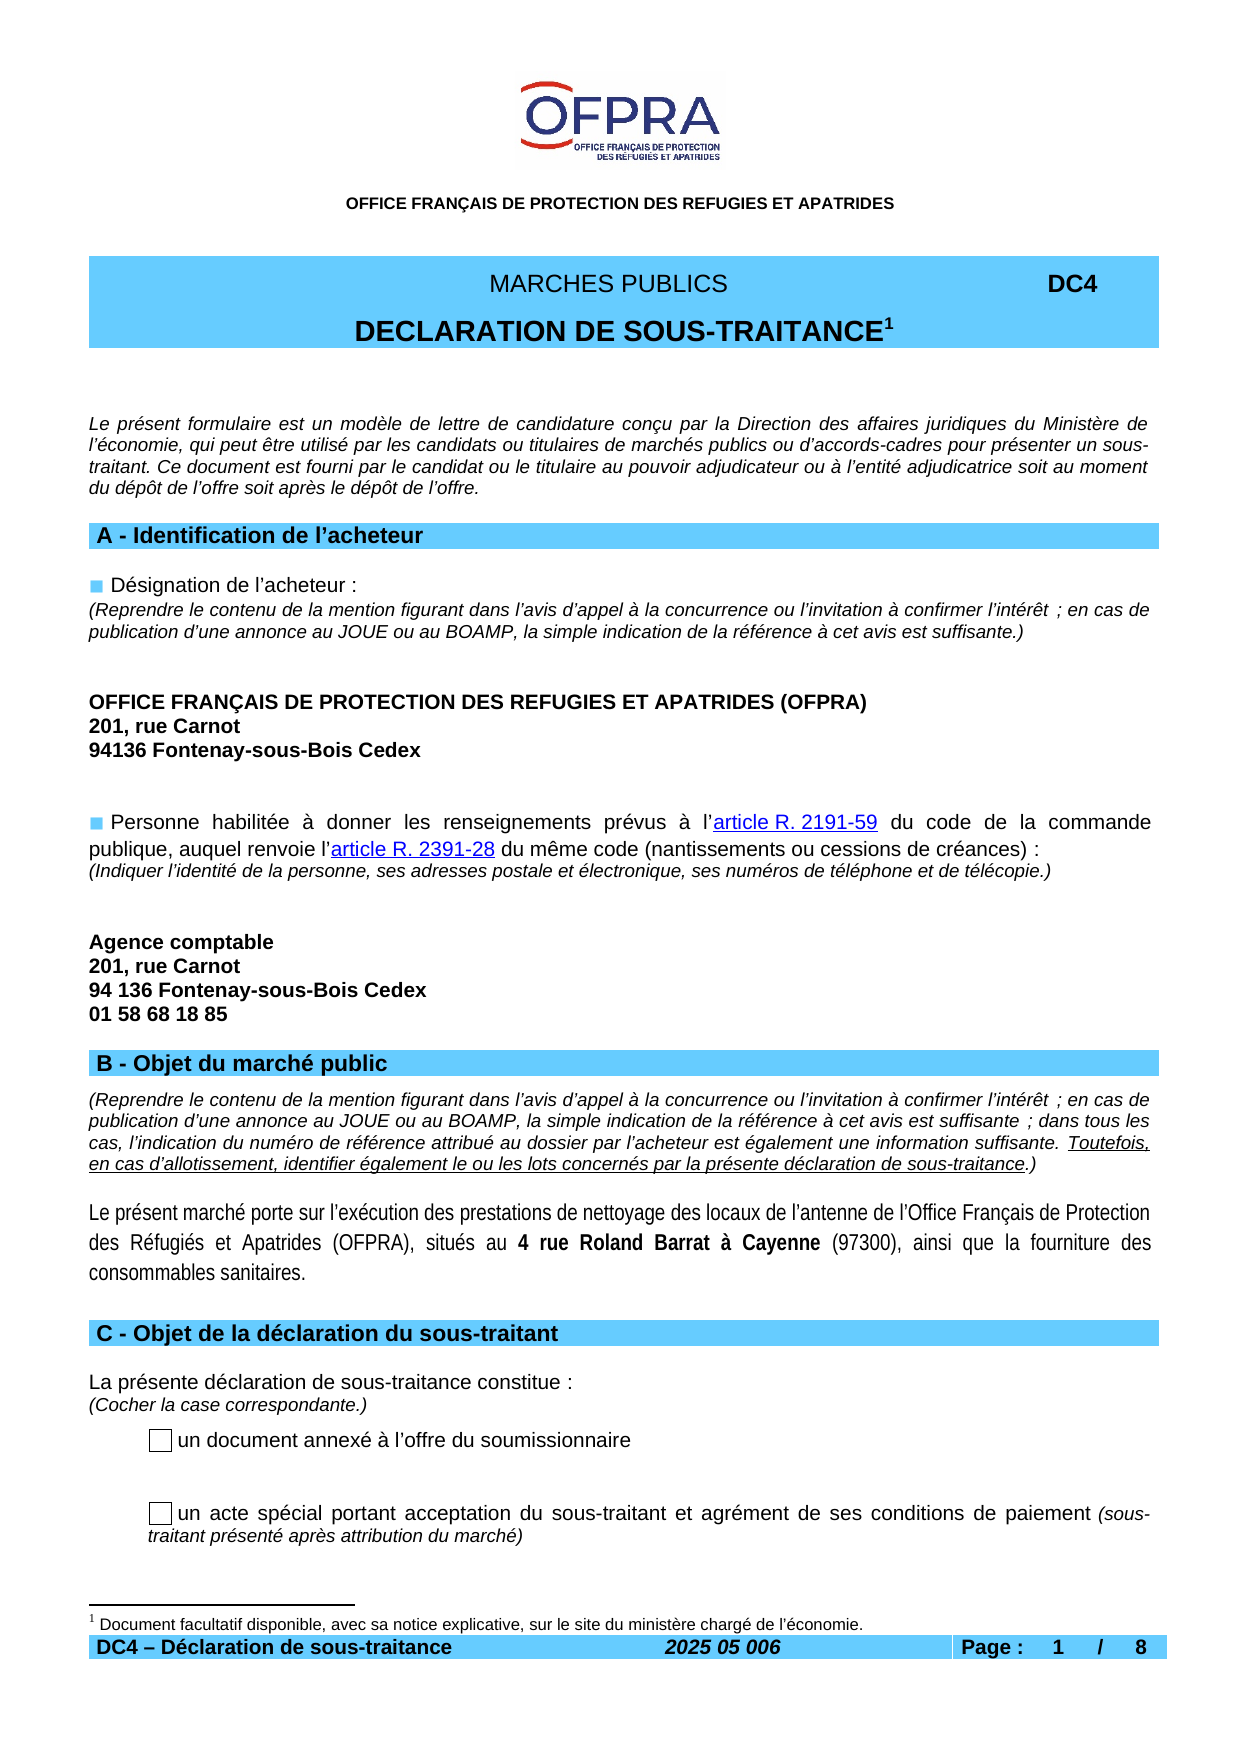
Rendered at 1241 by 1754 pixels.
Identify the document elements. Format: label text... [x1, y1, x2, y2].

table_header B - Objet du marché public [89, 1050, 1159, 1076]
text 94136 Fontenay-sous-Bois Cedex [89, 738, 1152, 762]
table_header MARCHES PUBLICS DC4 declaration de sous-traitance [89, 256, 1159, 348]
picture [514, 71, 726, 170]
text un acte spécial portant acceptation du sous-traitant et agrément de ses conditions de paiement (sous-traitant présenté après attribution du marché) [148, 1501, 1152, 1546]
text 201, rue Carnot [89, 954, 1152, 978]
text 201, rue Carnot [89, 714, 1152, 738]
text 01 58 68 18 85 [89, 1002, 1152, 1026]
text (Cocher la case correspondante.) [89, 1394, 1152, 1415]
text (Reprendre le contenu de la mention figurant dans l’avis d’appel à la concurrence ou l’invitation à confirmer l’intérêt ; en cas de publication d’une annonce au JOUE ou au BOAMP, la simple indication de la référence à cet avis est suffisante.) [89, 599, 1152, 642]
text 94 136 Fontenay-sous-Bois Cedex [89, 978, 1152, 1002]
text Le présent marché porte sur l’exécution des prestations de nettoyage des locaux de l’antenne de l’Office Français de Protection des Réfugiés et Apatrides (OFPRA), situés au 4 rue Roland Barrat à Cayenne (97300), ainsi que la fourniture des consommables sanitaires. [89, 1199, 1152, 1285]
text Personne habilitée à donner les renseignements prévus à l’article R. 2191-59 du code de la commande publique, auquel renvoie l’article R. 2391-28 du même code (nantissements ou cessions de créances) : [89, 810, 1152, 860]
text Agence comptable [89, 930, 1152, 954]
table_header C - Objet de la déclaration du sous-traitant [89, 1320, 1159, 1346]
table_header A - Identification de l’acheteur [89, 523, 1159, 549]
text OFFICE FRANÇAIS DE PROTECTION DES REFUGIES ET APATRIDES (OFPRA) [89, 690, 1152, 714]
text OFFICE FRANÇAIS DE PROTECTION DES REFUGIES ET APATRIDES [89, 194, 1152, 213]
text (Indiquer l’identité de la personne, ses adresses postale et électronique, ses numéros de téléphone et de télécopie.) [89, 860, 1152, 882]
text un document annexé à l’offre du soumissionnaire [148, 1428, 1152, 1452]
text Désignation de l’acheteur : [89, 573, 1152, 599]
text La présente déclaration de sous-traitance constitue : [89, 1370, 1152, 1394]
text (Reprendre le contenu de la mention figurant dans l’avis d’appel à la concurrence ou l’invitation à confirmer l’intérêt ; en cas de publication d’une annonce au JOUE ou au BOAMP, la simple indication de la référence à cet avis est suffisante ; dans tous les cas, l’indication du numéro de référence attribué au dossier par l’acheteur est également une information suffisante. Toutefois, en cas d’allotissement, identifier également le ou les lots concernés par la présente déclaration de sous-traitance.) [89, 1088, 1152, 1175]
text Le présent formulaire est un modèle de lettre de candidature conçu par la Direction des affaires juridiques du Ministère de l’économie, qui peut être utilisé par les candidats ou titulaires de marchés publics ou d’accords-cadres pour présenter un sous-traitant. Ce document est fourni par le candidat ou le titulaire au pouvoir adjudicateur ou à l’entité adjudicatrice soit au moment du dépôt de l’offre soit après le dépôt de l’offre. [89, 412, 1152, 498]
